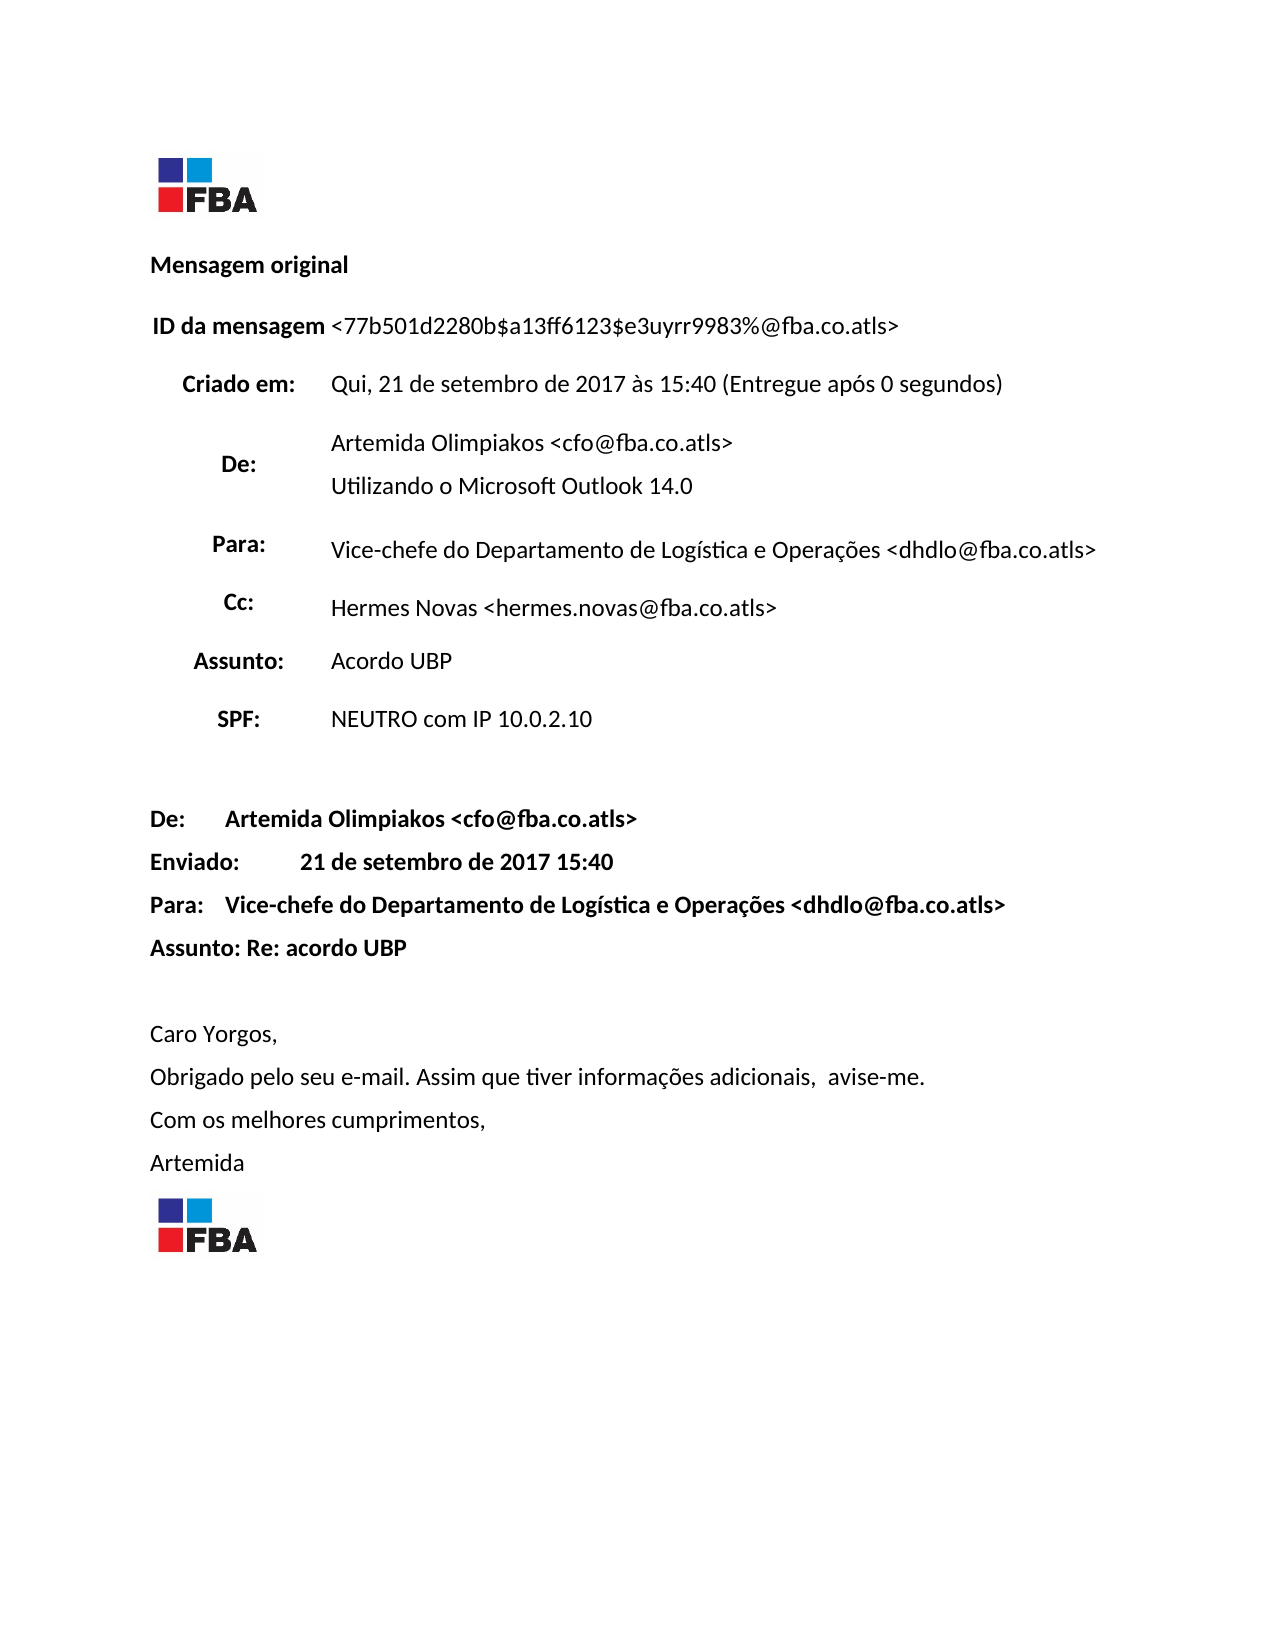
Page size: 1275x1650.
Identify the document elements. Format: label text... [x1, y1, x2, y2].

text De: Artemida Olimpiakos <cfo@fba.co.atls> [150, 803, 1125, 833]
table_cell SPF: [149, 702, 329, 760]
subtitle Mensagem original [150, 249, 1125, 279]
table_cell Qui, 21 de setembro de 2017 às 15:40 (Entregue após 0 segundos) [329, 367, 1104, 425]
table_cell De: [149, 425, 329, 527]
table_cell Para: [149, 527, 329, 585]
table_cell Criado em: [149, 367, 329, 425]
text Com os melhores cumprimentos, [150, 1104, 1125, 1134]
text Para: Vice-chefe do Departamento de Logística e Operações <dhdlo@fba.co.atls> [150, 889, 1125, 919]
table_cell Vice-chefe do Departamento de Logística e Operações <dhdlo@fba.co.atls> [329, 527, 1104, 585]
table_cell Hermes Novas <hermes.novas@fba.co.atls> [329, 585, 1104, 643]
table_cell Cc: [149, 585, 329, 643]
table_cell NEUTRO com IP 10.0.2.10 [329, 702, 1104, 760]
table_cell Assunto: [149, 643, 329, 702]
table_header <77b501d2280b$a13ff6123$e3uyrr9983%@fba.co.atls> [329, 309, 1104, 367]
table_cell Acordo UBP [329, 643, 1104, 702]
text Artemida [150, 1147, 1125, 1178]
text Assunto: Re: acordo UBP [150, 932, 1125, 962]
picture [150, 150, 265, 220]
text Caro Yorgos, [150, 1018, 1125, 1048]
table_cell Artemida Olimpiakos <cfo@fba.co.atls> Utilizando o Microsoft Outlook 14.0 [329, 425, 1104, 527]
table_header ID da mensagem [149, 309, 329, 367]
text Enviado: 21 de setembro de 2017 15:40 [150, 846, 1125, 876]
text Obrigado pelo seu e-mail. Assim que tiver informações adicionais, avise-me. [150, 1061, 1125, 1092]
picture [150, 1190, 265, 1260]
